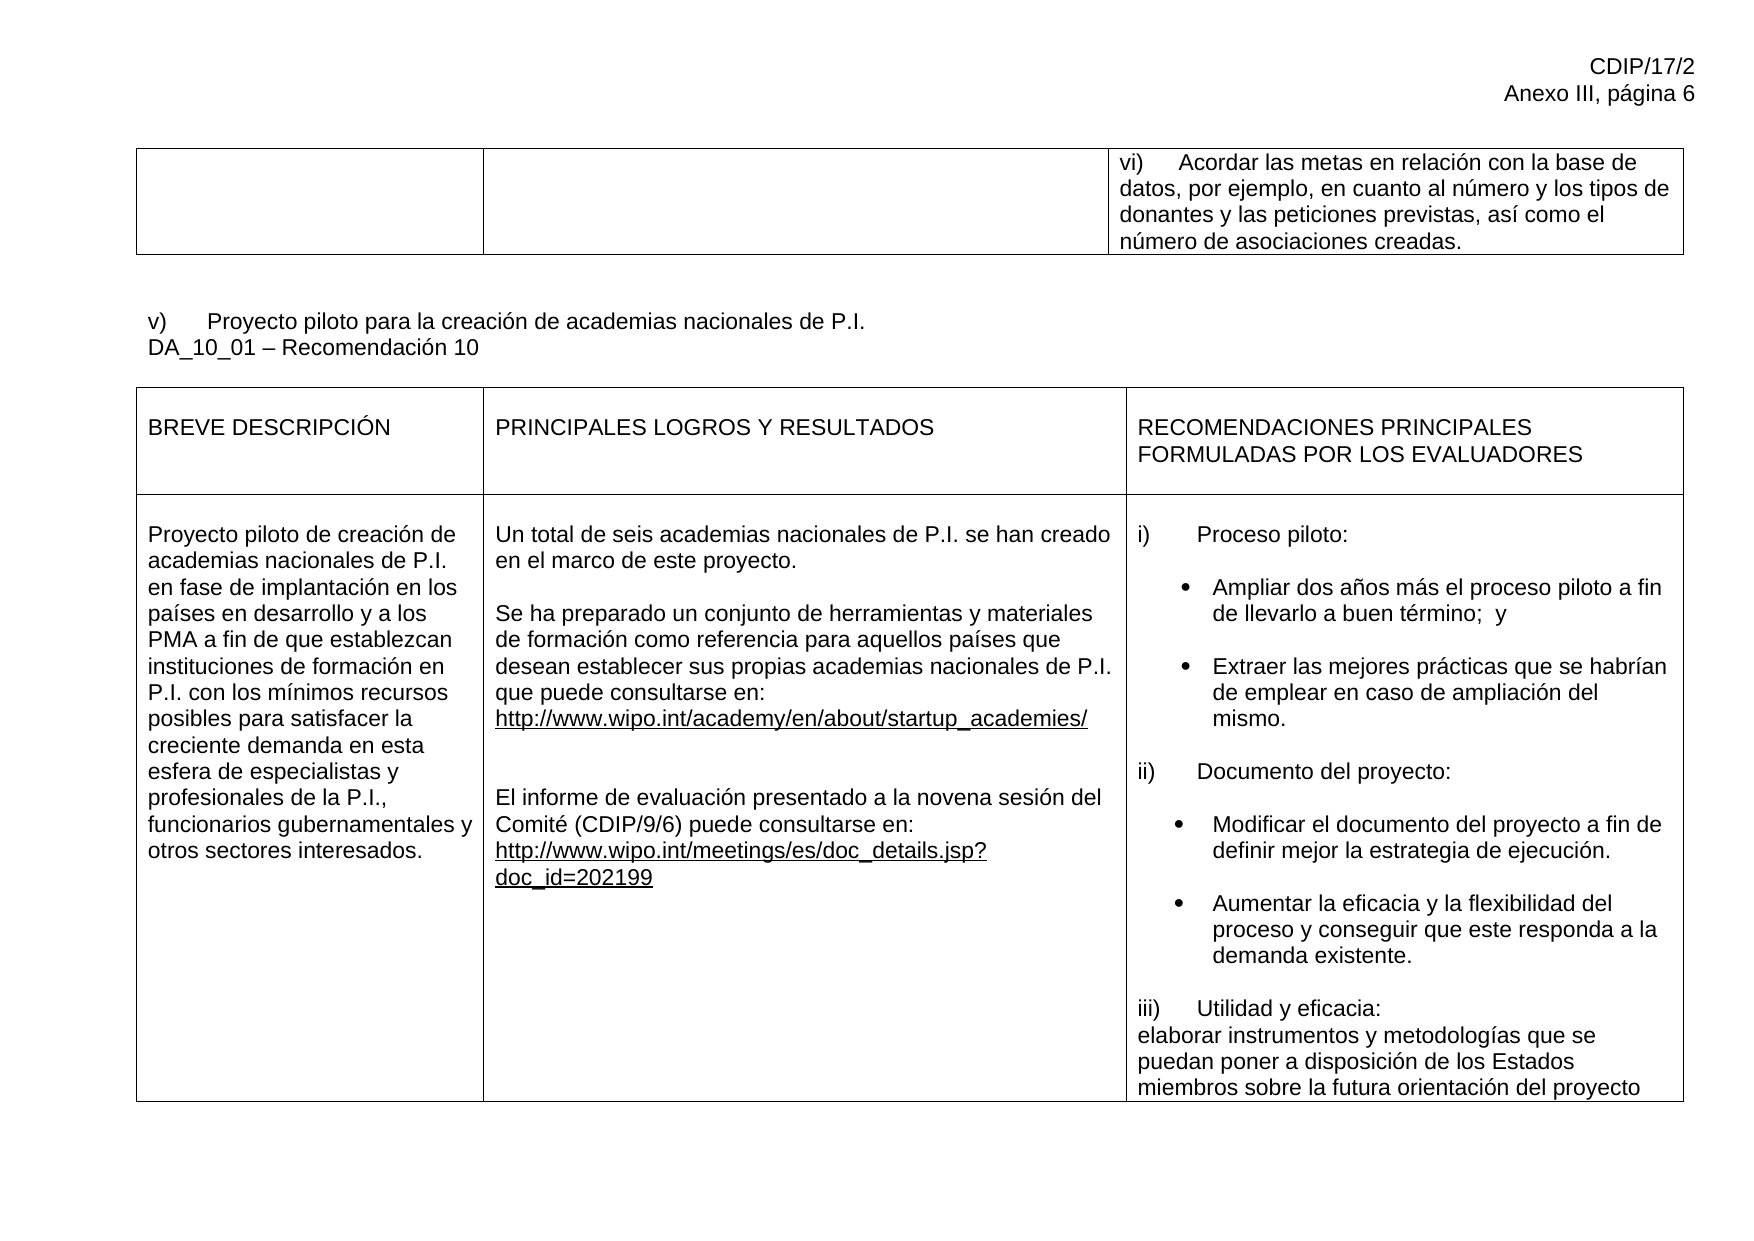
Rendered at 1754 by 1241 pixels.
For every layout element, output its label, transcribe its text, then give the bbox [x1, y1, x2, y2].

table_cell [1109, 149, 1683, 254]
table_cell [484, 149, 1108, 254]
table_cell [137, 495, 483, 1101]
text DA_10_01 – Recomendación 10 [148, 334, 1695, 361]
table_header PRINCIPALES LOGROS Y RESULTADOS [484, 388, 1126, 493]
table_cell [1127, 495, 1683, 1101]
text v) Proyecto piloto para la creación de academias nacionales de P.I. [148, 308, 1695, 334]
table_header BREVE DESCRIPCIÓN [137, 388, 483, 493]
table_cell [484, 495, 1126, 1101]
table_header RECOMENDACIONES PRINCIPALES FORMULADAS POR LOS EVALUADORES [1127, 388, 1683, 493]
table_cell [137, 149, 483, 254]
